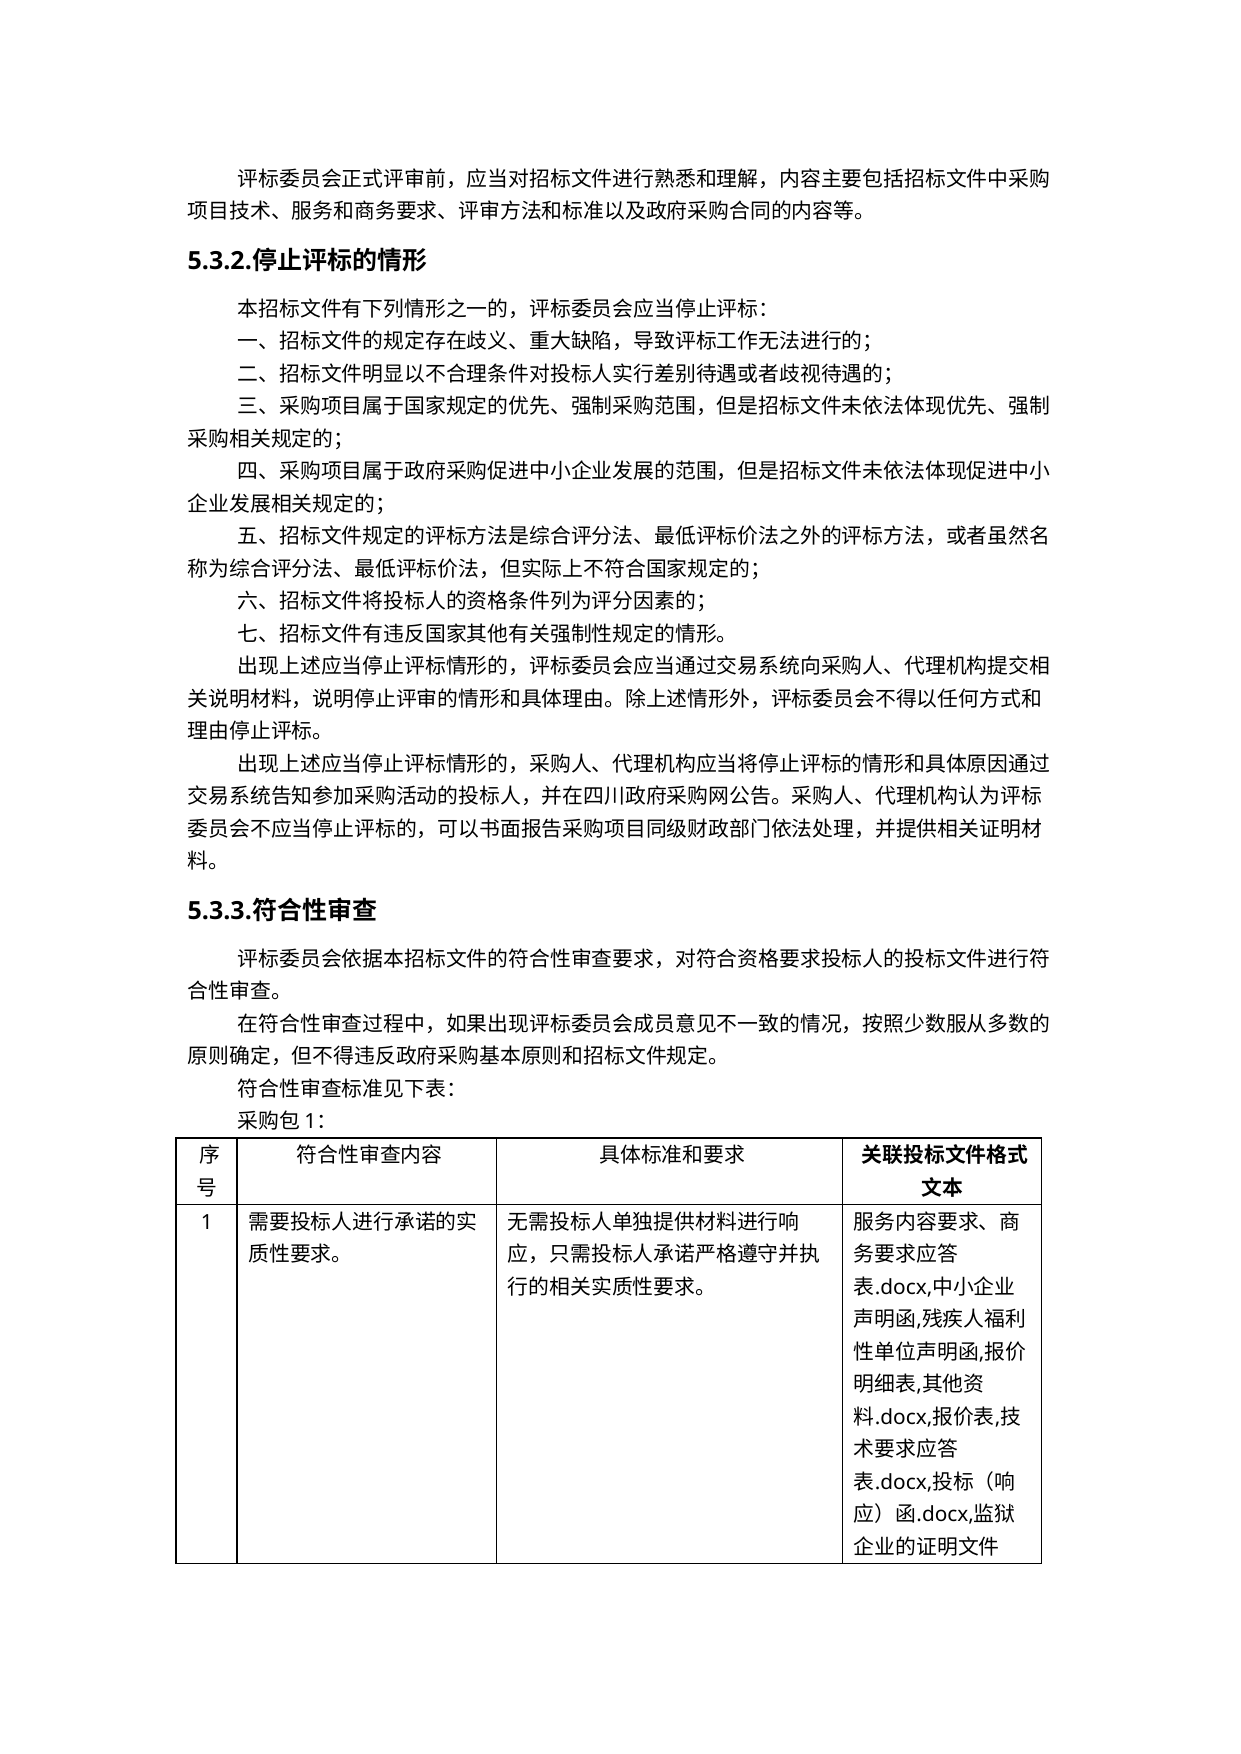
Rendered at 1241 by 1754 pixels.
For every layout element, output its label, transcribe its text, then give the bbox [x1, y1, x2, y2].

table_cell 1 [177, 1205, 236, 1563]
text 四、采购项目属于政府采购促进中小企业发展的范围，但是招标文件未依法体现促进中小企业发展相关规定的； [187, 454, 1053, 519]
text 出现上述应当停止评标情形的，采购人、代理机构应当将停止评标的情形和具体原因通过交易系统告知参加采购活动的投标人，并在四川政府采购网公告。采购人、代理机构认为评标委员会不应当停止评标的，可以书面报告采购项目同级财政部门依法处理，并提供相关证明材料。 [187, 747, 1053, 877]
text 一、招标文件的规定存在歧义、重大缺陷，导致评标工作无法进行的； [187, 324, 1053, 357]
text 本招标文件有下列情形之一的，评标委员会应当停止评标： [187, 292, 1053, 324]
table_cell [843, 1205, 1041, 1563]
table_header 关联投标文件格式文本 [843, 1139, 1041, 1203]
table_header 序号 [177, 1139, 236, 1203]
text 五、招标文件规定的评标方法是综合评分法、最低评标价法之外的评标方法，或者虽然名称为综合评分法、最低评标价法，但实际上不符合国家规定的； [187, 519, 1053, 584]
text 5.3.2.停止评标的情形 [187, 227, 1053, 292]
text 六、招标文件将投标人的资格条件列为评分因素的； [187, 584, 1053, 617]
text 七、招标文件有违反国家其他有关强制性规定的情形。 [187, 617, 1053, 649]
text 符合性审查标准见下表： [187, 1072, 1053, 1104]
text 在符合性审查过程中，如果出现评标委员会成员意见不一致的情况，按照少数服从多数的原则确定，但不得违反政府采购基本原则和招标文件规定。 [187, 1007, 1053, 1072]
text 出现上述应当停止评标情形的，评标委员会应当通过交易系统向采购人、代理机构提交相关说明材料，说明停止评审的情形和具体理由。除上述情形外，评标委员会不得以任何方式和理由停止评标。 [187, 649, 1053, 747]
text 采购包1： [187, 1104, 1053, 1137]
text 评标委员会依据本招标文件的符合性审查要求，对符合资格要求投标人的投标文件进行符合性审查。 [187, 942, 1053, 1007]
table_header 符合性审查内容 [238, 1139, 496, 1203]
table_header 具体标准和要求 [497, 1139, 842, 1203]
text 5.3.3.符合性审查 [187, 877, 1053, 942]
table_cell 无需投标人单独提供材料进行响应，只需投标人承诺严格遵守并执行的相关实质性要求。 [497, 1205, 842, 1563]
table_cell 需要投标人进行承诺的实质性要求。 [238, 1205, 496, 1563]
text 评标委员会正式评审前，应当对招标文件进行熟悉和理解，内容主要包括招标文件中采购项目技术、服务和商务要求、评审方法和标准以及政府采购合同的内容等。 [187, 162, 1053, 227]
text 三、采购项目属于国家规定的优先、强制采购范围，但是招标文件未依法体现优先、强制采购相关规定的； [187, 389, 1053, 454]
text 二、招标文件明显以不合理条件对投标人实行差别待遇或者歧视待遇的； [187, 357, 1053, 389]
